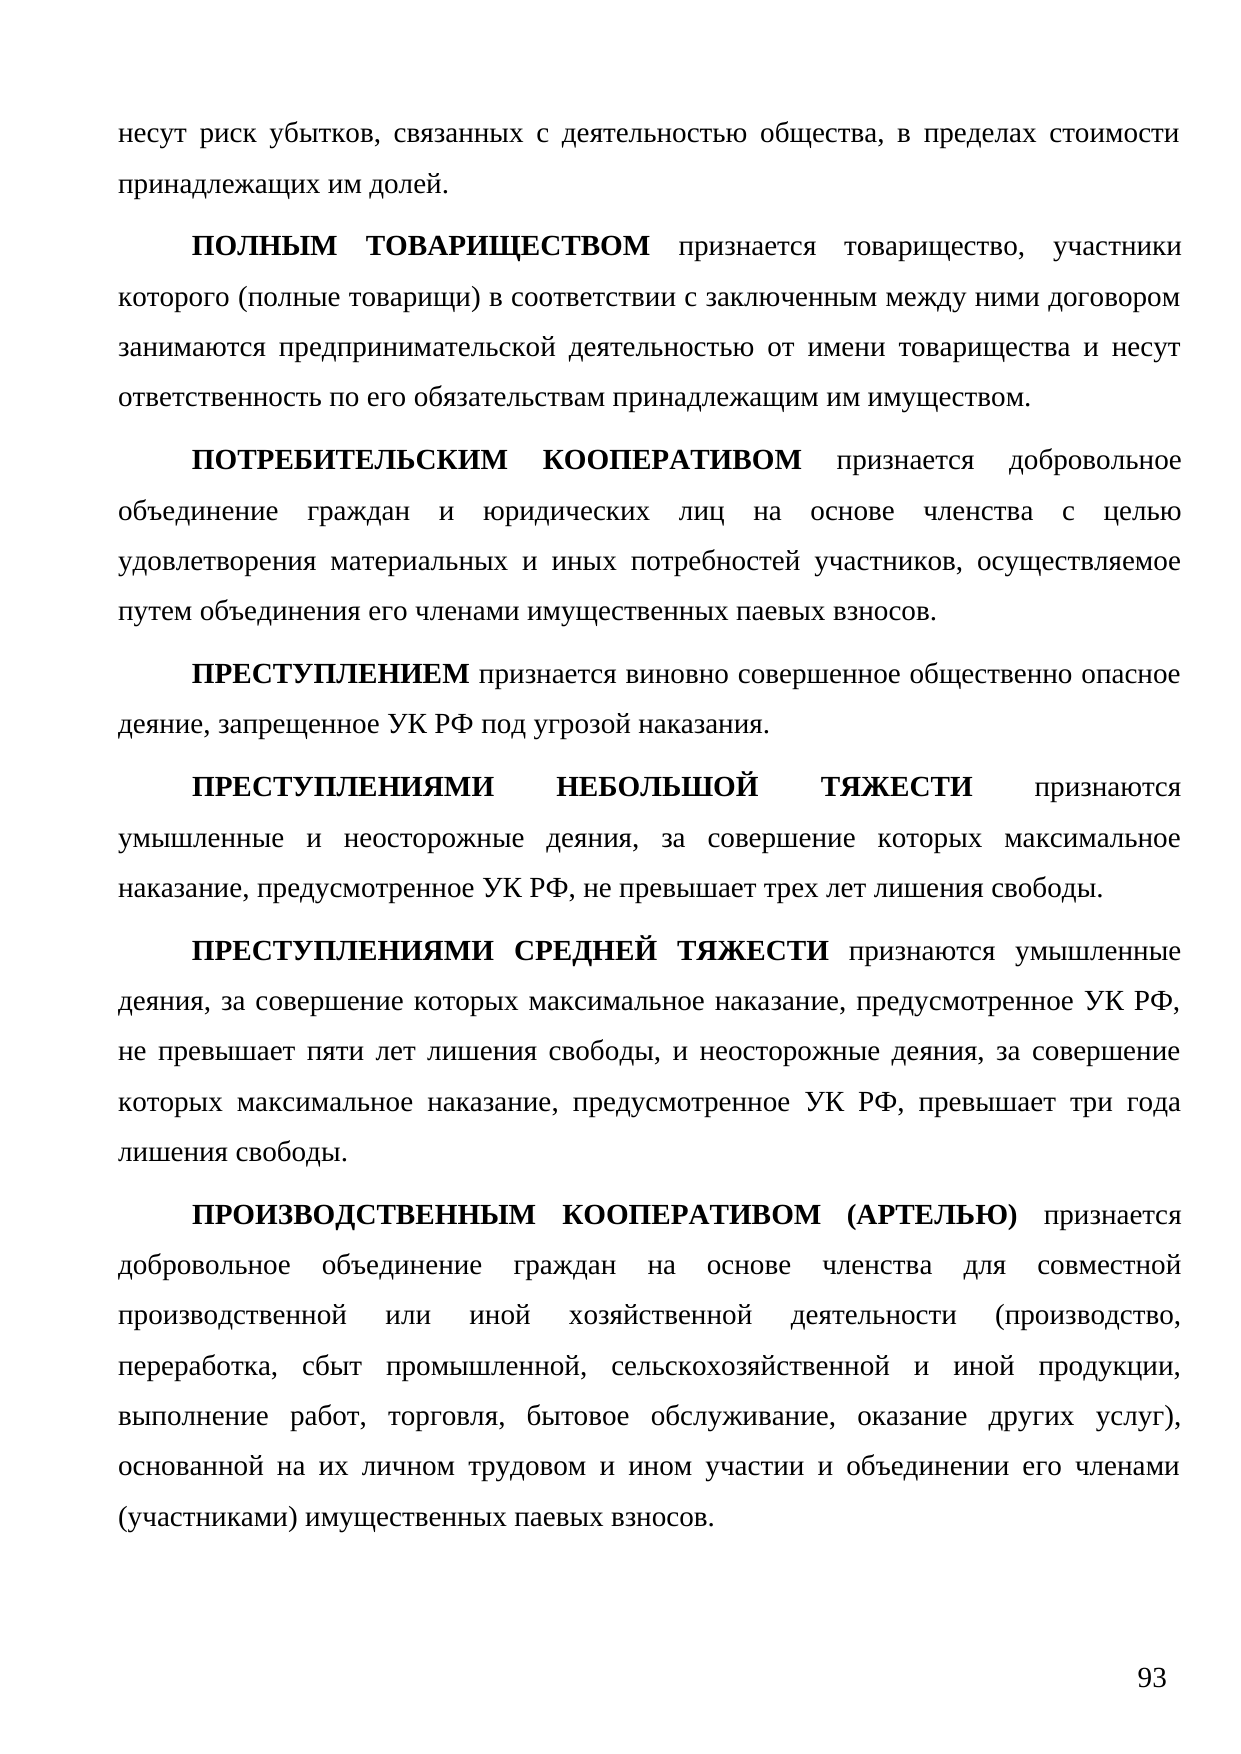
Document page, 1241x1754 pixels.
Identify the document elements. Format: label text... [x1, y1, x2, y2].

text ПОТРЕБИТЕЛЬСКИМ КООПЕРАТИВОМ признается добровольное объединение граждан и юридических лиц на основе членства с целью удовлетворения материальных и иных потребностей участников, осуществляемое путем объединения его членами имущественных паевых взносов. [118, 442, 1182, 627]
text несут риск убытков, связанных с деятельностью общества, в пределах стоимости принадлежащих им долей. [118, 115, 1181, 199]
text умышленные и неосторожные деяния, за совершение которых максимальное наказание, предусмотренное УК РФ, не превышает трех лет лишения свободы. [118, 820, 1181, 903]
subtitle ПРОИЗВОДСТВЕННЫМ КООПЕРАТИВОМ (АРТЕЛЬЮ) признается [192, 1197, 1198, 1230]
text ПРЕСТУПЛЕНИЕМ признается виновно совершенное общественно опасное деяние, запрещенное УК РФ под угрозой наказания. [118, 656, 1181, 740]
text ПРЕСТУПЛЕНИЯМИ СРЕДНЕЙ ТЯЖЕСТИ признаются умышленные деяния, за совершение которых максимальное наказание, предусмотренное УК РФ, не превышает пяти лет лишения свободы, и неосторожные деяния, за совершение которых максимальное наказание, предусмотренное УК РФ, превышает три года лишения свободы. [118, 933, 1182, 1167]
text ПОЛНЫМ ТОВАРИЩЕСТВОМ признается товарищество, участники которого (полные товарищи) в соответствии с заключенным между ними договором занимаются предпринимательской деятельностью от имени товарищества и несут ответственность по его обязательствам принадлежащим им имуществом. [118, 228, 1182, 413]
text ПРЕСТУПЛЕНИЯМИ НЕБОЛЬШОЙ ТЯЖЕСТИ признаются [192, 769, 1198, 803]
text добровольное объединение граждан на основе членства для совместной производственной или иной хозяйственной деятельности (производство, переработка, сбыт промышленной, сельскохозяйственной и иной продукции, выполнение работ, торговля, бытовое обслуживание, оказание других услуг), основанной на их личном трудовом и ином участии и объединении его членами (участниками) имущественных паевых взносов. [118, 1247, 1181, 1532]
